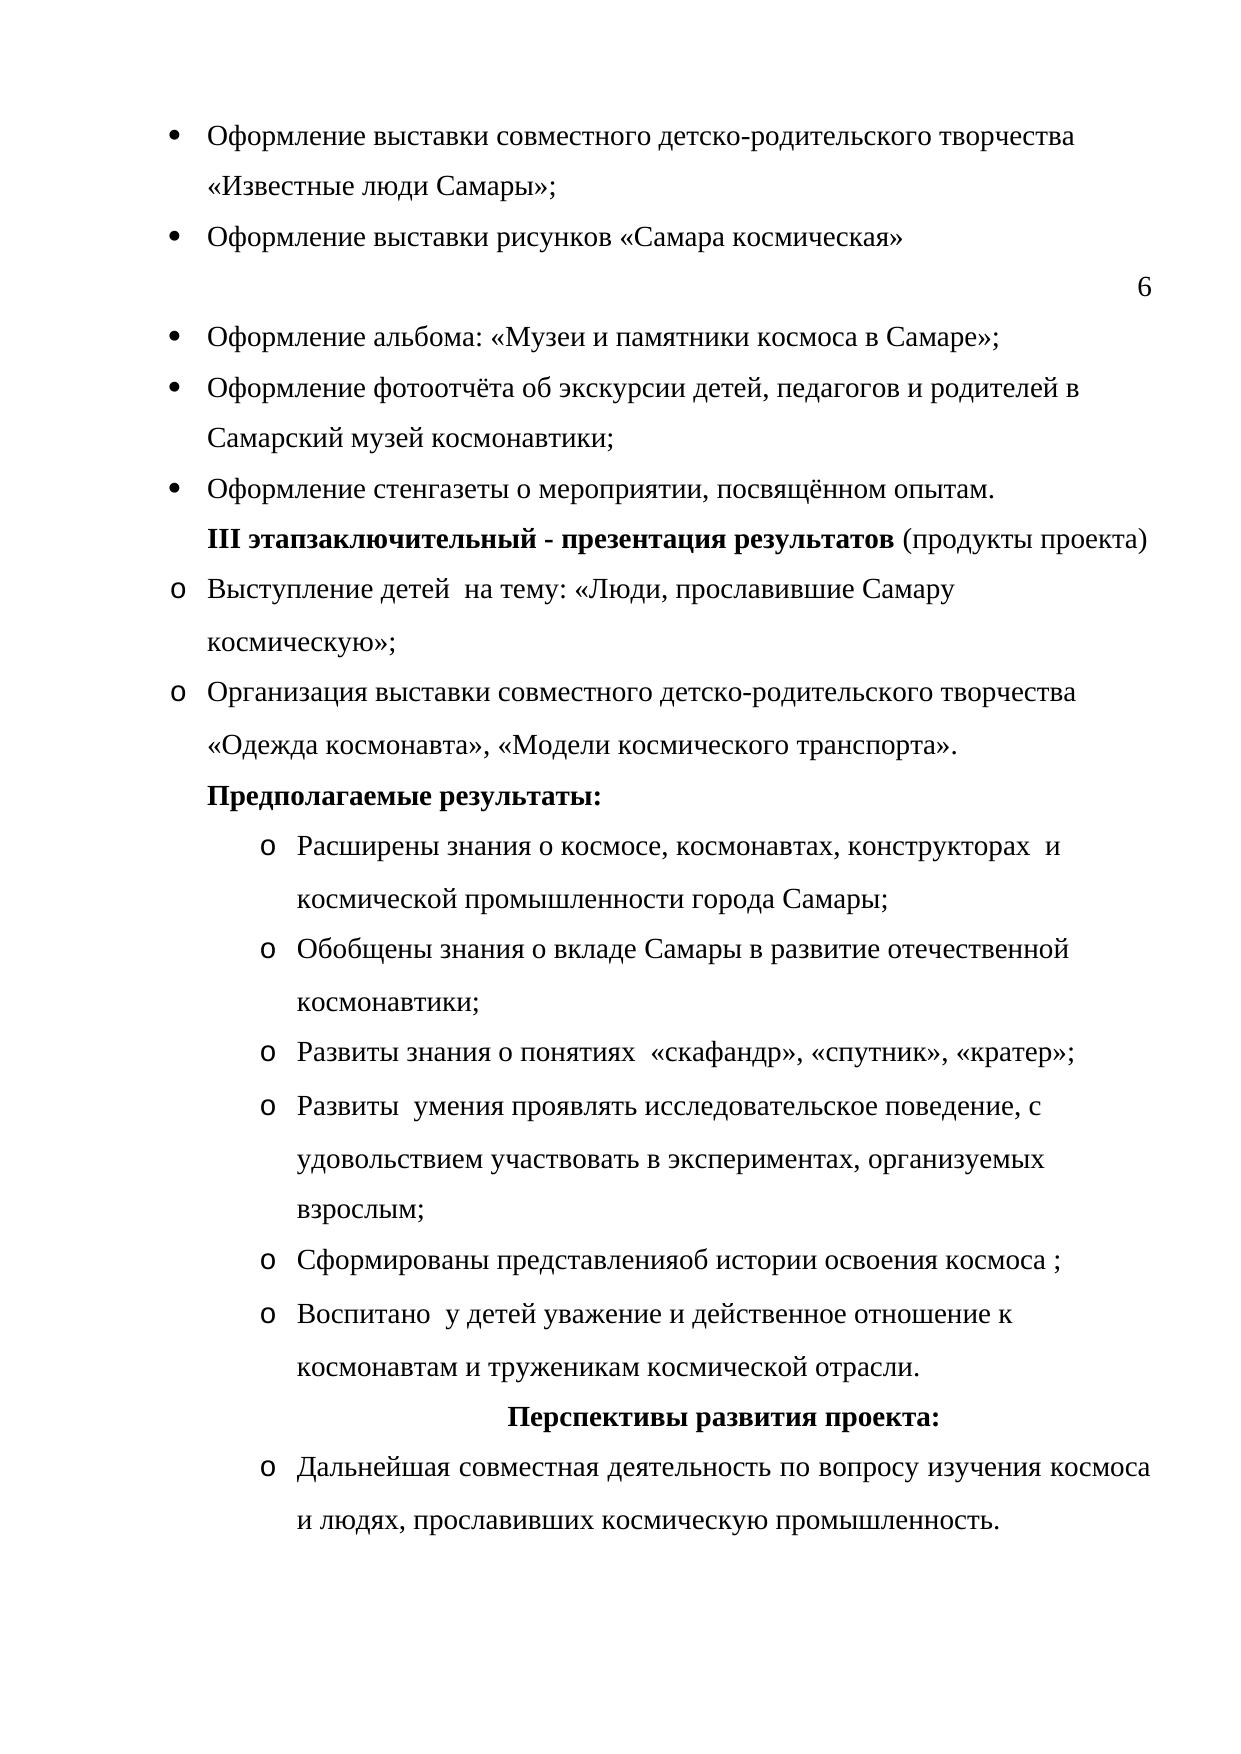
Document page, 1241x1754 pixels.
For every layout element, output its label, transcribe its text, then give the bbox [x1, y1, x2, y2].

list Развиты умения проявлять исследовательское поведение, с удовольствием участвовать в экспериментах, организуемых взрослым; [259, 1088, 1152, 1225]
list Оформление стенгазеты о мероприятии, посвящённом опытам. [169, 471, 1152, 504]
list III этапзаключительный - презентация результатов (продукты проекта) [207, 521, 1152, 555]
list Оформление альбома: «Музеи и памятники космоса в Самаре»; [169, 319, 1152, 353]
list Предполагаемые результаты: [207, 778, 1152, 811]
list Оформление выставки совместного детско-родительского творчества «Известные люди Самары»; [169, 118, 1152, 202]
list Сформированы представленияоб истории освоения космоса ; [259, 1242, 1152, 1278]
list Дальнейшая совместная деятельность по вопросу изучения космоса и людях, прославивших космическую промышленность. [259, 1449, 1152, 1536]
list Воспитано у детей уважение и действенное отношение к космонавтам и труженикам космической отрасли. [259, 1296, 1152, 1382]
list Оформление выставки рисунков «Самара космическая» [169, 219, 1152, 252]
list Выступление детей на тему: «Люди, прославившие Самару космическую»; [169, 571, 1152, 658]
list Расширены знания о космосе, космонавтах, конструкторах и космической промышленности города Самары; [259, 828, 1152, 914]
list 6 [297, 269, 1152, 303]
list Организация выставки совместного детско-родительского творчества «Одежда космонавта», «Модели космического транспорта». [169, 674, 1152, 761]
text Перспективы развития проекта: [297, 1399, 1152, 1432]
list Обобщены знания о вкладе Самары в развитие отечественной космонавтики; [259, 931, 1152, 1017]
list Оформление фотоотчёта об экскурсии детей, педагогов и родителей в Самарский музей космонавтики; [169, 370, 1152, 454]
list Развиты знания о понятиях «скафандр», «спутник», «кратер»; [259, 1034, 1152, 1070]
